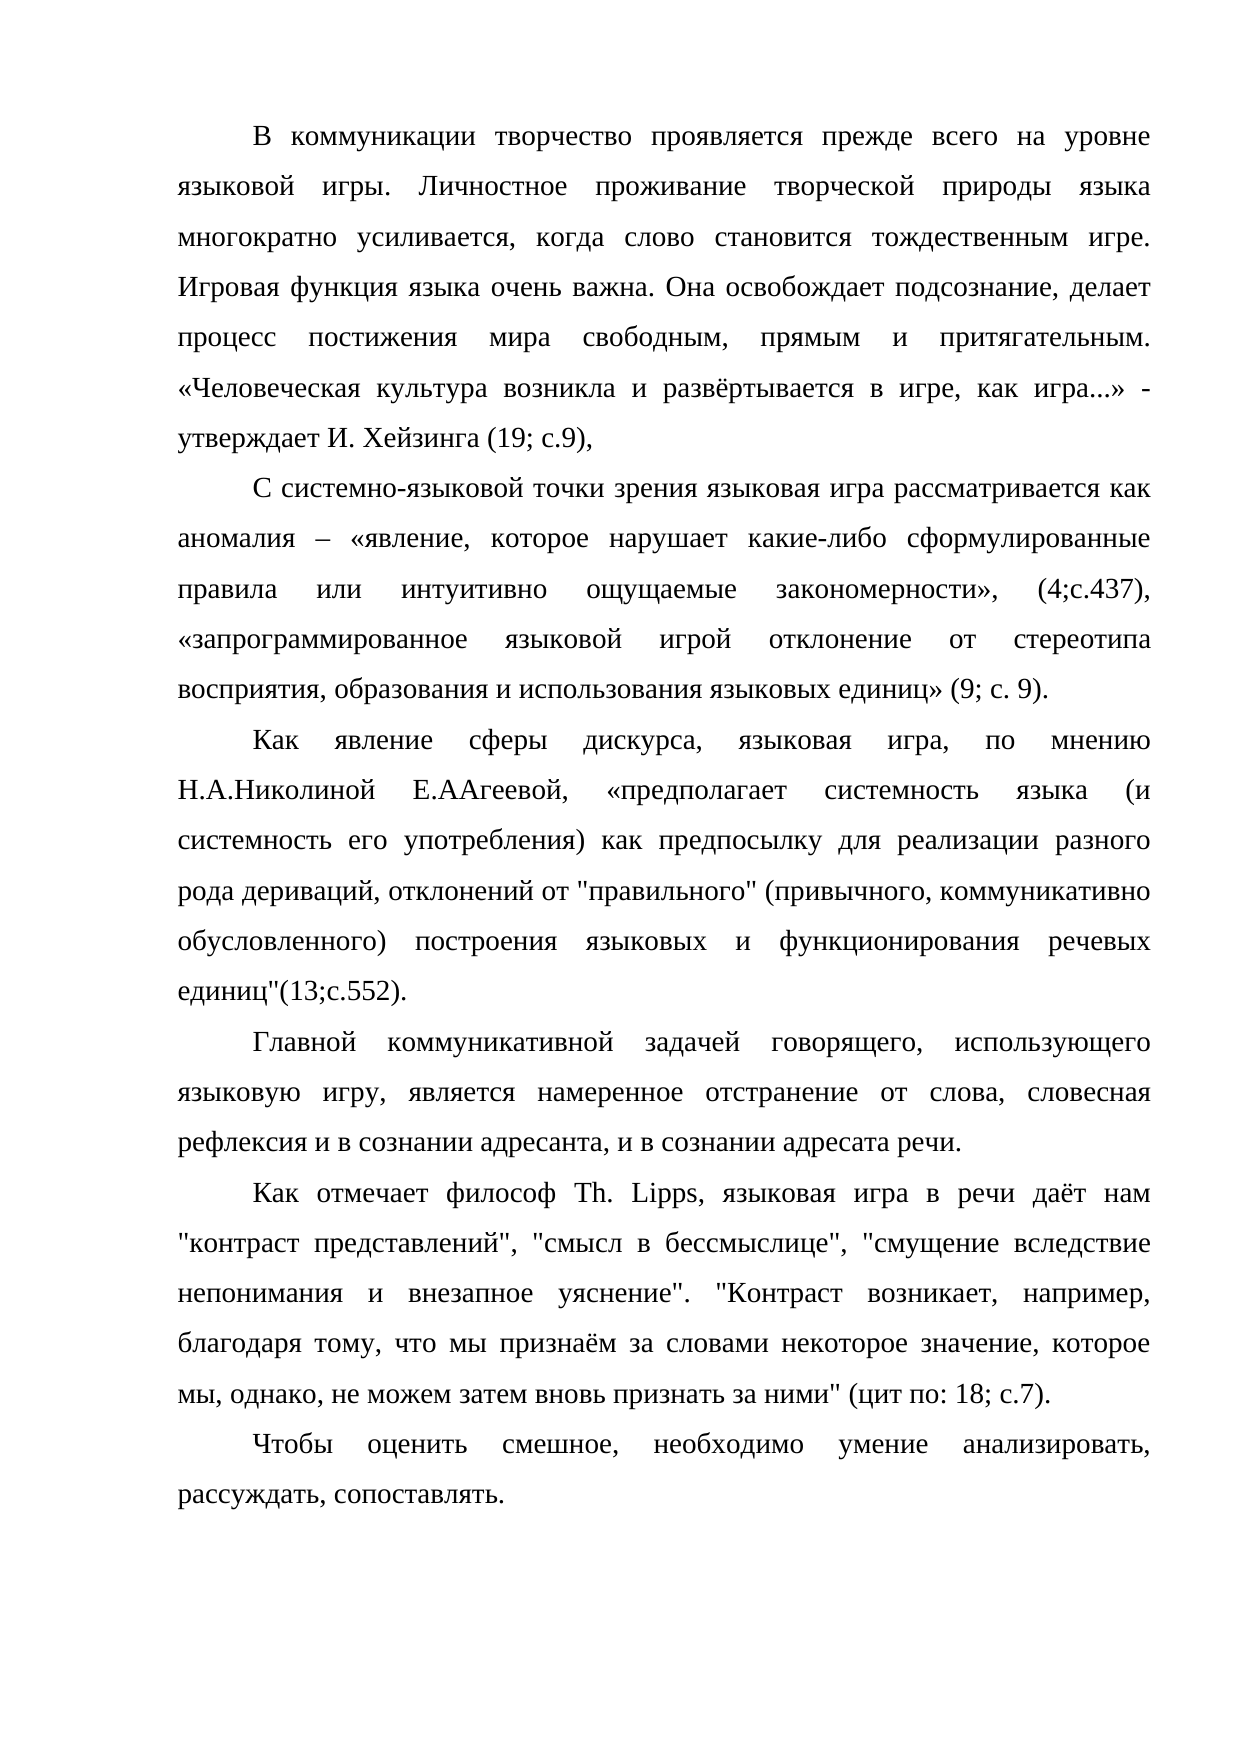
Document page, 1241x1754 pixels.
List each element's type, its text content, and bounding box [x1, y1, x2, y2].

text Как явление сферы дискурса, языковая игра, по мнению Н.А.Николиной Е.ААгеевой, «предполагает системность языка (и системность его употребления) как предпосылку для реализации разного рода дериваций, отклонений от "правильного" (привычного, коммуникативно обусловленного) построения языковых и функционирования речевых единиц"(13;с.552). [177, 722, 1152, 1007]
text Чтобы оценить смешное, необходимо умение анализировать, рассуждать, сопоставлять. [177, 1426, 1152, 1510]
text Главной коммуникативной задачей говорящего, использующего языковую игру, является намеренное отстранение от слова, словесная рефлексия и в сознании адресанта, и в сознании адресата речи. [177, 1024, 1152, 1158]
text В коммуникации творчество проявляется прежде всего на уровне языковой игры. Личностное проживание творческой природы языка многократно усиливается, когда слово становится тождественным игре. Игровая функция языка очень важна. Она освобождает подсознание, делает процесс постижения мира свободным, прямым и притягательным. «Человеческая культура возникла и развёртывается в игре, как игра...» -утверждает И. Хейзинга (19; с.9), [177, 118, 1152, 453]
text Как отмечает философ Th. Lipps, языковая игра в речи даёт нам "контраст представлений", "смысл в бессмыслице", "смущение вследствие непонимания и внезапное уяснение". "Контраст возникает, например, благодаря тому, что мы признаём за словами некоторое значение, которое мы, однако, не можем затем вновь признать за ними" (цит по: 18; с.7). [177, 1175, 1152, 1409]
text С системно-языковой точки зрения языковая игра рассматривается как аномалия – «явление, которое нарушает какие-либо сформулированные правила или интуитивно ощущаемые закономерности», (4;с.437), «запрограммированное языковой игрой отклонение от стереотипа восприятия, образования и использования языковых единиц» (9; с. 9). [177, 470, 1152, 705]
